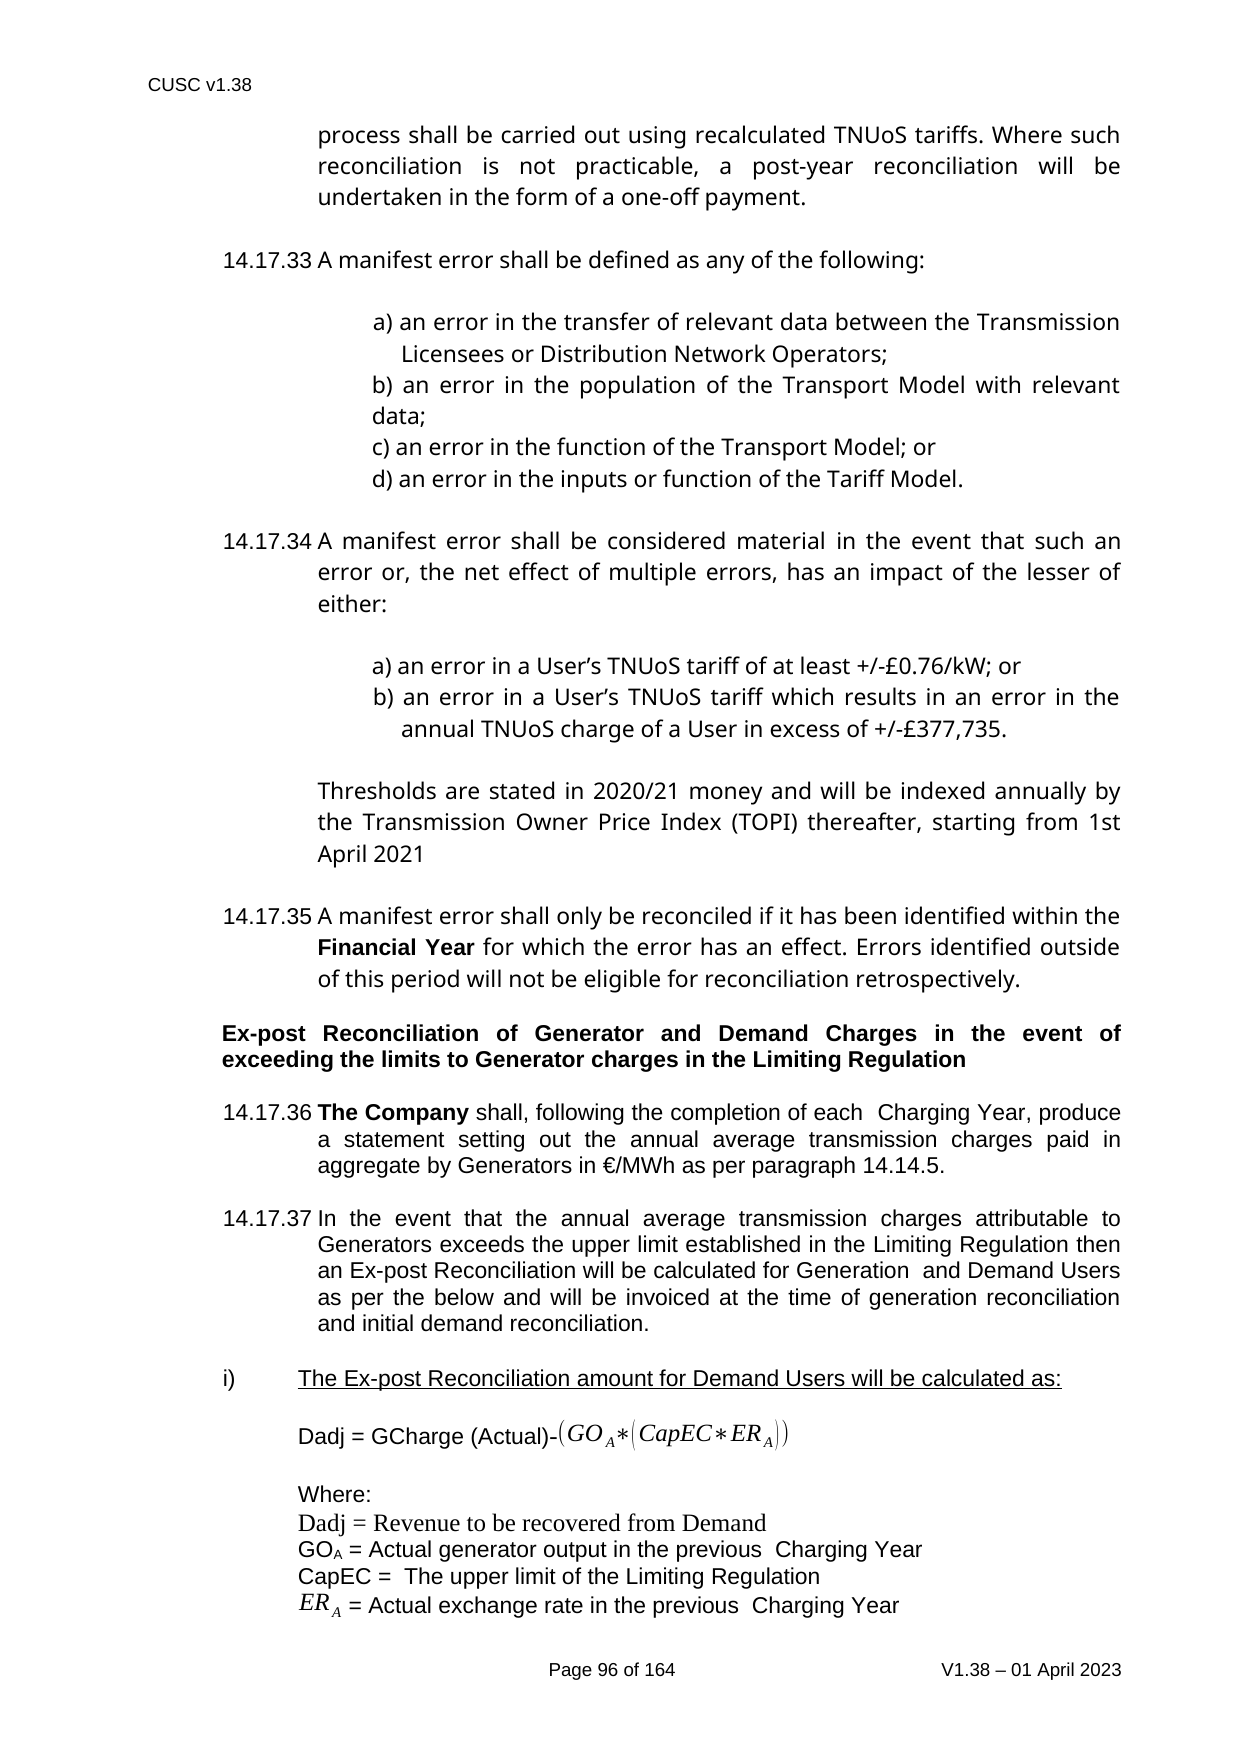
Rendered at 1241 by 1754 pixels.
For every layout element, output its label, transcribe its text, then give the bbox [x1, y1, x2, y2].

text GOA = Actual generator output in the previous Charging Year [298, 1536, 1121, 1563]
list A manifest error shall only be reconciled if it has been identified within the Financial Year for which the error has an effect. Errors identified outside of this period will not be eligible for reconciliation retrospectively. [223, 900, 1121, 994]
list A manifest error shall be defined as any of the following: [223, 244, 1121, 275]
text c) an error in the function of the Transport Model; or [298, 431, 1121, 462]
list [223, 119, 1121, 212]
text b) an error in a User’s TNUoS tariff which results in an error in the annual TNUoS charge of a User in excess of +/-£377,735. [373, 681, 1121, 744]
list A manifest error shall be considered material in the event that such an error or, the net effect of multiple errors, has an impact of the lesser of either: [223, 525, 1121, 619]
list The Company shall, following the completion of each Charging Year, produce a statement setting out the annual average transmission charges paid in aggregate by Generators in €/MWh as per paragraph 14.14.5. [223, 1099, 1121, 1178]
text d) an error in the inputs or function of the Tariff Model. [298, 462, 1121, 494]
text a) an error in a User’s TNUoS tariff of at least +/-£0.76/kW; or [298, 650, 1121, 681]
text Where: [298, 1481, 1121, 1508]
text Ex-post Reconciliation of Generator and Demand Charges in the event of exceeding the limits to Generator charges in the Limiting Regulation [222, 1020, 1121, 1073]
text = Actual exchange rate in the previous Charging Year [298, 1589, 1121, 1620]
text Dadj = Revenue to be recovered from Demand [298, 1508, 1121, 1536]
text Thresholds are stated in 2020/21 money and will be indexed annually by the Transmission Owner Price Index (TOPI) thereafter, starting from 1st April 2021 [317, 775, 1121, 869]
list In the event that the annual average transmission charges attributable to Generators exceeds the upper limit established in the Limiting Regulation then an Ex-post Reconciliation will be calculated for Generation and Demand Users as per the below and will be invoiced at the time of generation reconciliation and initial demand reconciliation. [223, 1204, 1121, 1336]
text b) an error in the population of the Transport Model with relevant data; [298, 369, 1121, 431]
list The Ex-post Reconciliation amount for Demand Users will be calculated as: [223, 1365, 1121, 1391]
text CapEC = The upper limit of the Limiting Regulation [298, 1563, 1121, 1589]
text a) an error in the transfer of relevant data between the Transmission Licensees or Distribution Network Operators; [373, 306, 1121, 369]
text Dadj = GCharge (Actual)- [298, 1418, 1121, 1452]
